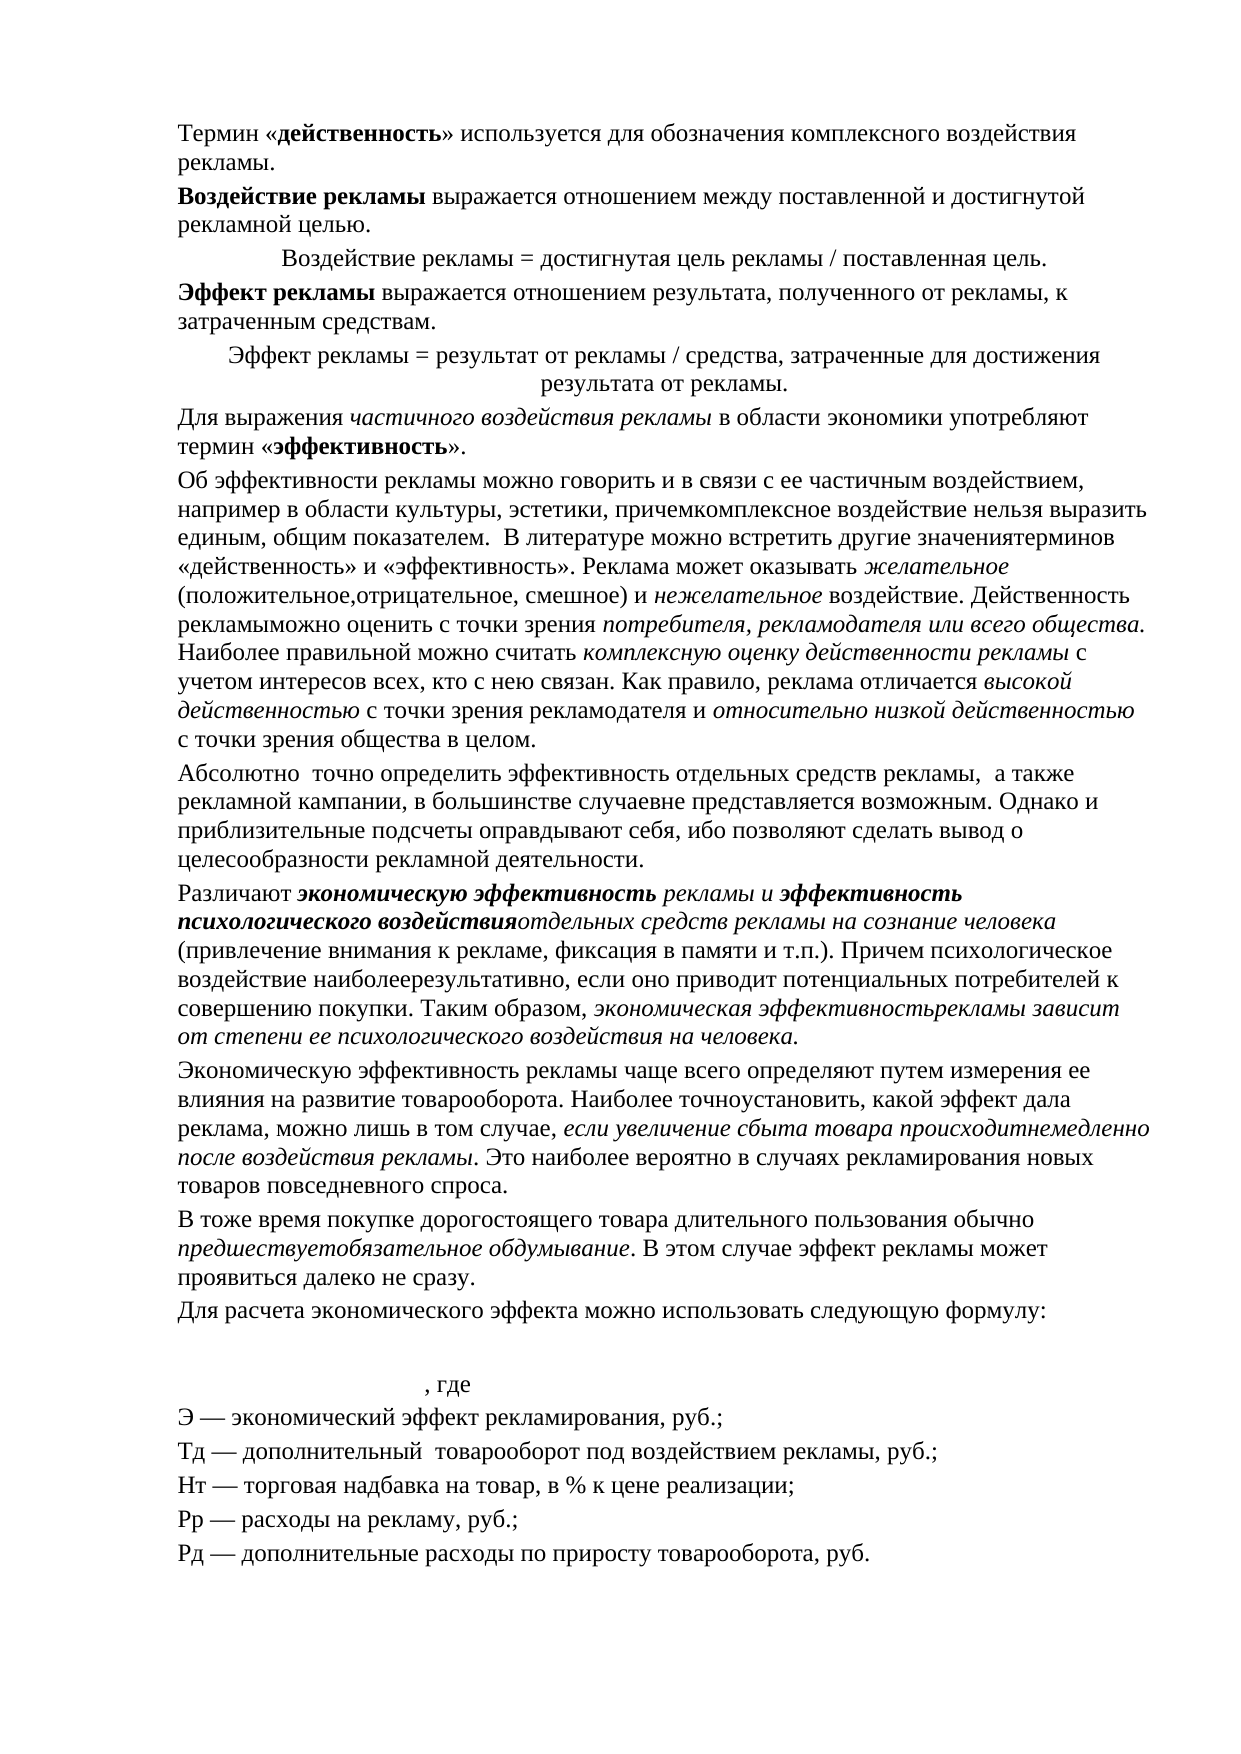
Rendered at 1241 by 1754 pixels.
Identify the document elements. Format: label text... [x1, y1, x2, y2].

text Эффект рекламы = результат от рекламы / средства, затраченные для достижения результата от рекламы. [177, 340, 1152, 397]
text Для расчета экономического эффекта можно использовать следующую формулу: [177, 1296, 1152, 1324]
text Э — экономический эффект рекламирования, руб.; [177, 1402, 1152, 1431]
text Эффект рекламы выражается отношением результата, полученного от рекламы, к затраченным средствам. [177, 277, 1152, 335]
text Абсолютно точно определить эффективность отдельных средств рекламы, а также рекламной кампании, в большинстве случаевне представляется возможным. Однако и приблизительные подсчеты оправдывают себя, ибо позволяют сделать вывод о целесообразности рекламной деятельности. [177, 758, 1152, 873]
text Рр — расходы на рекламу, руб.; [177, 1504, 1152, 1533]
text Различают экономическую эффективность рекламы и эффективность психологического воздействияотдельных средств рекламы на сознание человека (привлечение внимания к рекламе, фиксация в памяти и т.п.). Причем психологическое воздействие наиболеерезультативно, если оно приводит потенциальных потребителей к совершению покупки. Таким образом, экономическая эффективностьрекламы зависит от степени ее психологического воздействия на человека. [177, 878, 1152, 1050]
text Тд — дополнительный товарооборот под воздействием рекламы, руб.; [177, 1436, 1152, 1465]
text Воздействие рекламы выражается отношением между поставленной и достигнутой рекламной целью. [177, 181, 1152, 238]
text Рд — дополнительные расходы по приросту товарооборота, руб. [177, 1538, 1152, 1567]
text В тоже время покупке дорогостоящего товара длительного пользования обычно предшествуетобязательное обдумывание. В этом случае эффект рекламы может проявиться далеко не сразу. [177, 1204, 1152, 1290]
text Экономическую эффективность рекламы чаще всего определяют путем измерения ее влияния на развитие товарооборота. Наиболее точноустановить, какой эффект дала реклама, можно лишь в том случае, если увеличение сбыта товара происходитнемедленно после воздействия рекламы. Это наиболее вероятно в случаях рекламирования новых товаров повседневного спроса. [177, 1055, 1152, 1199]
text Об эффективности рекламы можно говорить и в связи с ее частичным воздействием, например в области культуры, эстетики, причемкомплексное воздействие нельзя выразить единым, общим показателем. В литературе можно встретить другие значениятерминов «действенность» и «эффективность». Реклама может оказывать желательное (положительное,отрицательное, смешное) и нежелательное воздействие. Действенность рекламыможно оценить с точки зрения потребителя, рекламодателя или всего общества. Наиболее правильной можно считать комплексную оценку действенности рекламы с учетом интересов всех, кто с нею связан. Как правило, реклама отличается высокой действенностью с точки зрения рекламодателя и относительно низкой действенностью с точки зрения общества в целом. [177, 465, 1152, 752]
text Для выражения частичного воздействия рекламы в области экономики употребляют термин «эффективность». [177, 402, 1152, 460]
text Термин «действенность» используется для обозначения комплексного воздействия рекламы. [177, 118, 1152, 176]
text , где [177, 1329, 1152, 1397]
text Нт — торговая надбавка на товар, в % к цене реализации; [177, 1470, 1152, 1499]
text Воздействие рекламы = достигнутая цель рекламы / поставленная цель. [177, 243, 1152, 272]
